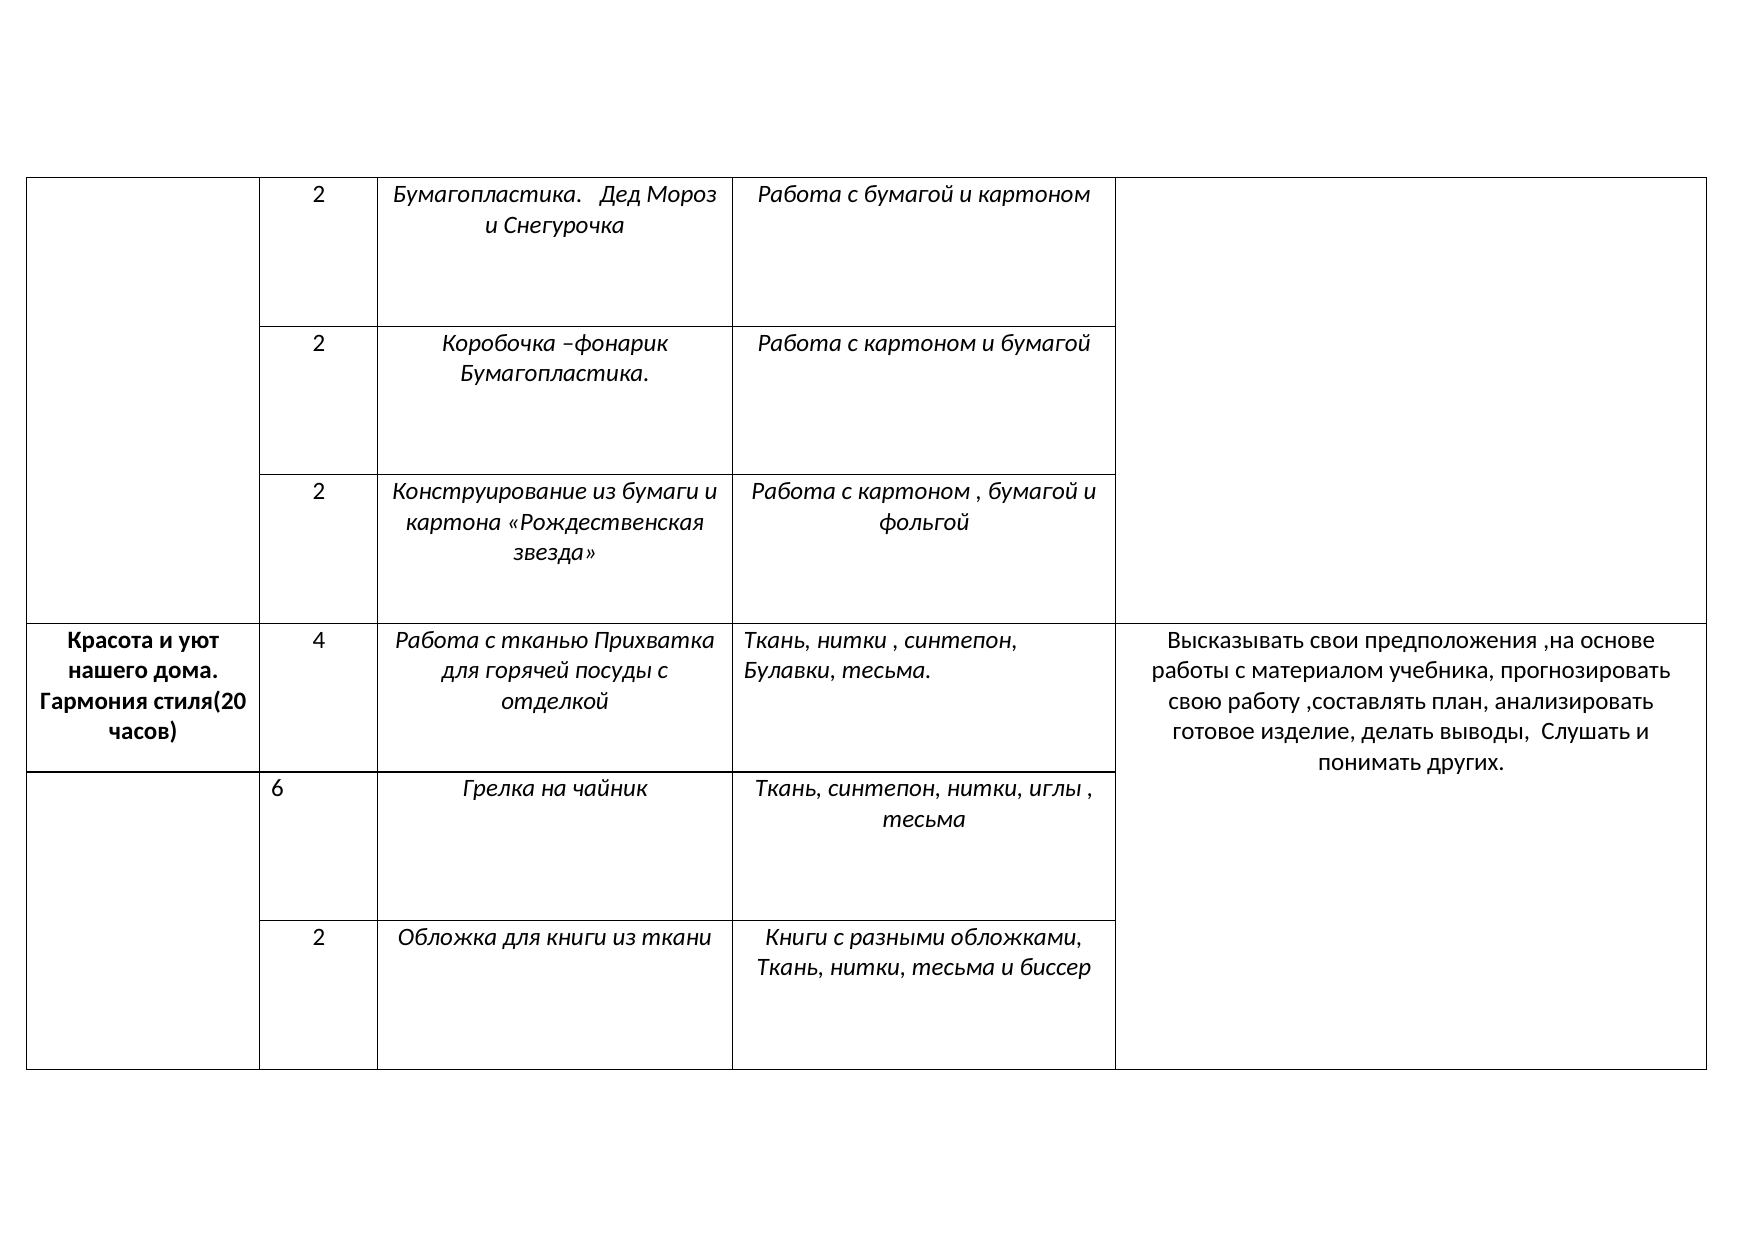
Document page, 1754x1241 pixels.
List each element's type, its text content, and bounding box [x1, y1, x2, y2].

table_cell 4 [260, 624, 377, 771]
table_cell 2 [260, 327, 377, 474]
table_cell Работа с картоном , бумагой и фольгой [733, 475, 1115, 623]
table_cell Грелка на чайник [378, 773, 732, 920]
table_cell Бумагопластика. Дед Мороз и Снегурочка [378, 178, 732, 326]
table_cell Коробочка –фонарик Бумагопластика. [378, 327, 732, 474]
table_cell Ткань, нитки , синтепон, Булавки, тесьма. [733, 624, 1115, 771]
table_cell Конструирование из бумаги и картона «Рождественская звезда» [378, 475, 732, 623]
table_cell Книги с разными обложками, Ткань, нитки, тесьма и биссер [733, 921, 1115, 1068]
table_cell Работа с тканью Прихватка для горячей посуды с отделкой [378, 624, 732, 771]
table_cell Ткань, синтепон, нитки, иглы , тесьма [733, 773, 1115, 920]
table_cell 6 [260, 773, 377, 920]
table_cell Работа с картоном и бумагой [733, 327, 1115, 474]
table_cell Красота и уют нашего дома. Гармония стиля(20 часов) [27, 624, 259, 771]
table_cell Обложка для книги из ткани [378, 921, 732, 1068]
table_cell Высказывать свои предположения ,на основе работы с материалом учебника, прогнозировать свою работу ,составлять план, анализировать готовое изделие, делать выводы, Слушать и понимать других. [1116, 624, 1706, 1068]
table_cell 2 [260, 475, 377, 623]
table_cell Работа с бумагой и картоном [733, 178, 1115, 326]
table_cell [27, 773, 259, 1068]
table_cell 2 [260, 178, 377, 326]
table_cell 2 [260, 921, 377, 1068]
